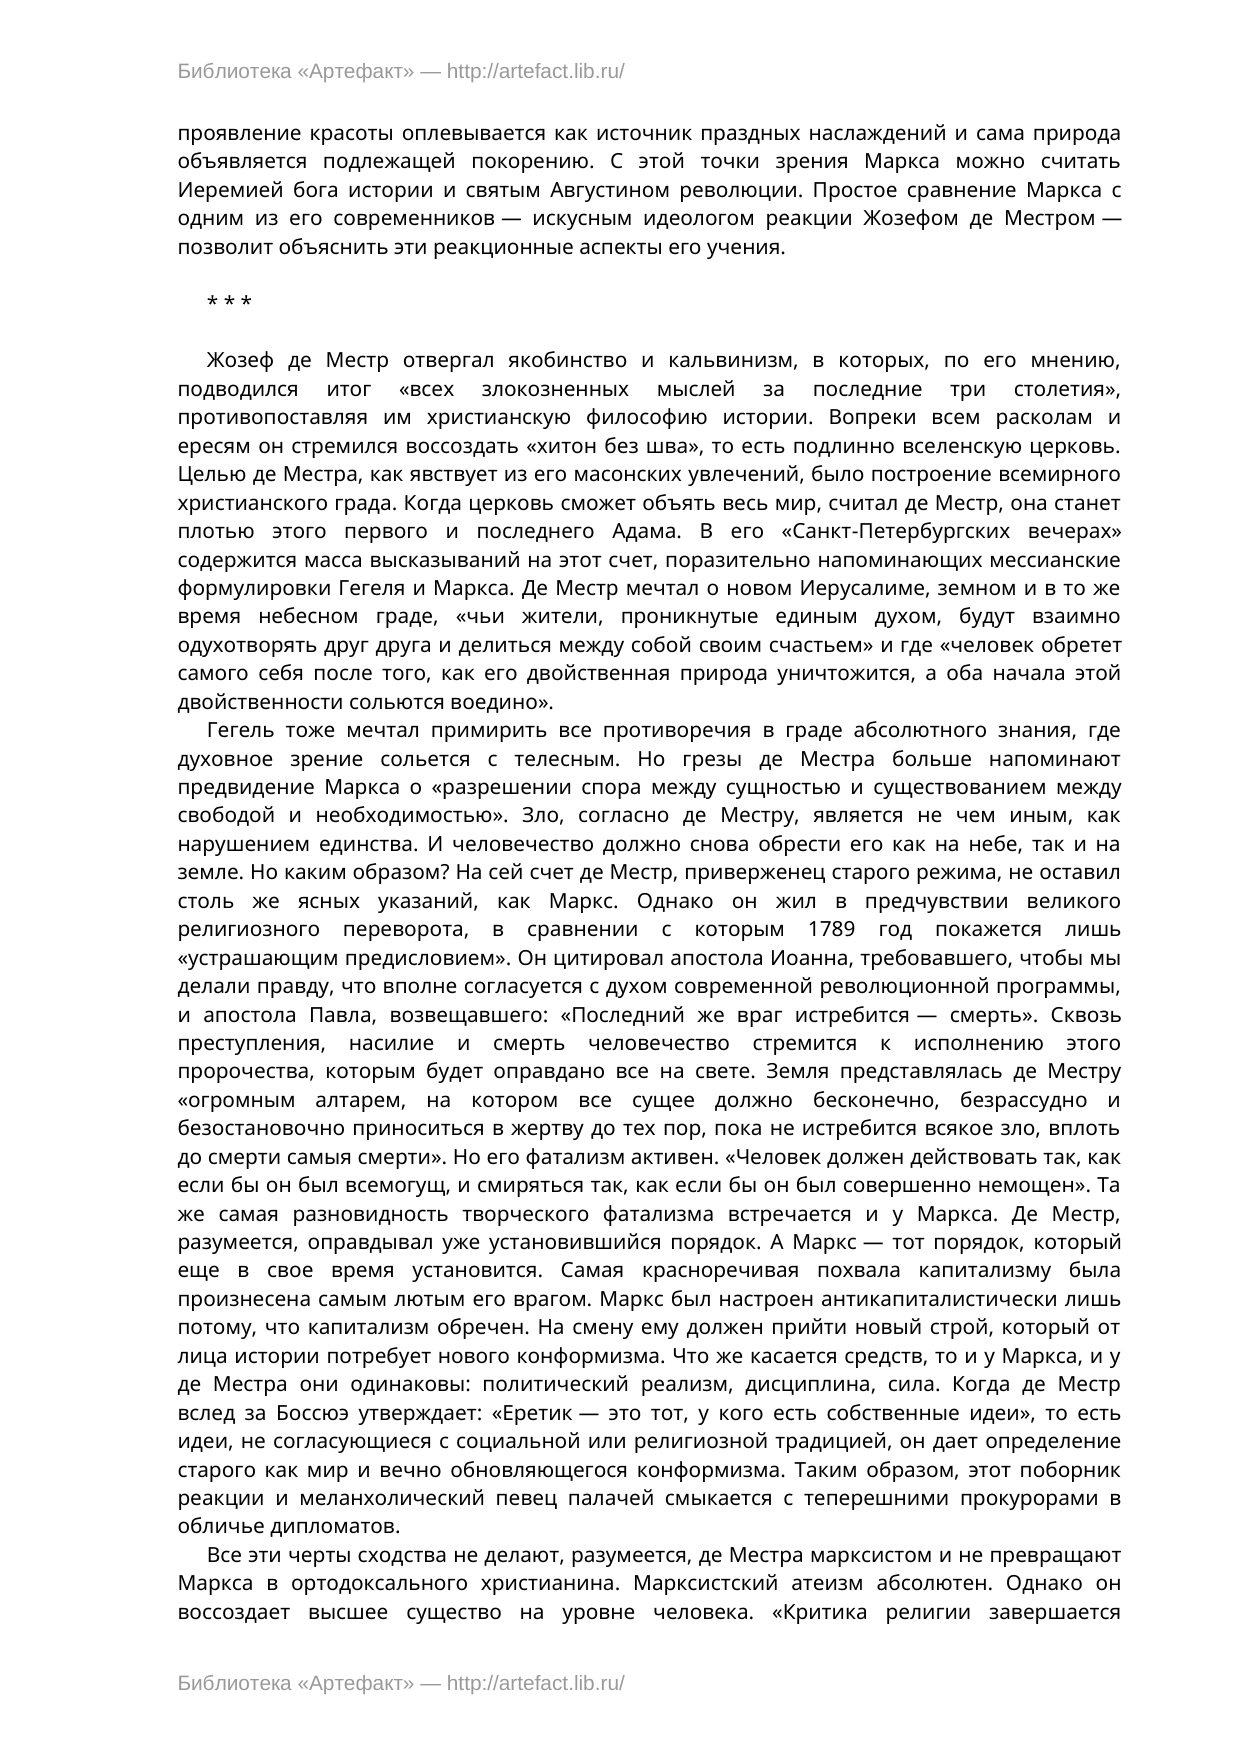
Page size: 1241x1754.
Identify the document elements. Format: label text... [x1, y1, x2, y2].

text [177, 1540, 1122, 1625]
text Жозеф де Местр отвергал якобинство и кальвинизм, в которых, по его мнению, подводился итог «всех злокозненных мыслей за последние три столетия», противопоставляя им христианскую философию истории. Вопреки всем расколам и ересям он стремился воссоздать «хитон без шва», то есть подлинно вселенскую церковь. Целью де Местра, как явствует из его масонских увлечений, было построение всемирного христианского града. Когда церковь сможет объять весь мир, считал де Местр, она станет плотью этого первого и последнего Адама. В его «Санкт-Петербургских вечерах» содержится масса высказываний на этот счет, поразительно напоминающих мессианские формулировки Гегеля и Маркса. Де Местр мечтал о новом Иерусалиме, земном и в то же время небесном граде, «чьи жители, проникнутые единым духом, будут взаимно одухотворять друг друга и делиться между собой своим счастьем» и где «человек обретет самого себя после того, как его двойственная природа уничтожится, а оба начала этой двойственности сольются воедино». [177, 346, 1122, 715]
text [177, 118, 1122, 260]
subtitle * * * [177, 289, 1122, 317]
text Гегель тоже мечтал примирить все противоречия в граде абсолютного знания, где духовное зрение сольется с телесным. Но грезы де Местра больше напоминают предвидение Маркса о «разрешении спора между сущностью и существованием между свободой и необходимостью». Зло, согласно де Местру, является не чем иным, как нарушением единства. И человечество должно снова обрести его как на небе, так и на земле. Но каким образом? На сей счет де Местр, приверженец старого режима, не оставил столь же ясных указаний, как Маркс. Однако он жил в предчувствии великого религиозного переворота, в сравнении с которым 1789 год покажется лишь «устрашающим предисловием». Он цитировал апостола Иоанна, требовавшего, чтобы мы делали правду, что вполне согласуется с духом современной революционной программы, и апостола Павла, возвещавшего: «Последний же враг истребится — смерть». Сквозь преступления, насилие и смерть человечество стремится к исполнению этого пророчества, которым будет оправдано все на свете. Земля представлялась де Местру «огромным алтарем, на котором все сущее должно бесконечно, безрассудно и безостановочно приноситься в жертву до тех пор, пока не истребится всякое зло, вплоть до смерти самыя смерти». Но его фатализм активен. «Человек должен действовать так, как если бы он был всемогущ, и смиряться так, как если бы он был совершенно немощен». Та же самая разновидность творческого фатализма встречается и у Маркса. Де Местр, разумеется, оправдывал уже установившийся порядок. А Маркс — тот порядок, который еще в свое время установится. Самая красноречивая похвала капитализму была произнесена самым лютым его врагом. Маркс был настроен антикапиталистически лишь потому, что капитализм обречен. На смену ему должен прийти новый строй, который от лица истории потребует нового конформизма. Что же касается средств, то и у Маркса, и у де Местра они одинаковы: политический реализм, дисциплина, сила. Когда де Местр вслед за Боссюэ утверждает: «Еретик — это тот, у кого есть собственные идеи», то есть идеи, не согласующиеся с социальной или религиозной традицией, он дает определение старого как мир и вечно обновляющегося конформизма. Таким образом, этот поборник реакции и меланхолический певец палачей смыкается с теперешними прокурорами в обличье дипломатов. [177, 715, 1122, 1540]
